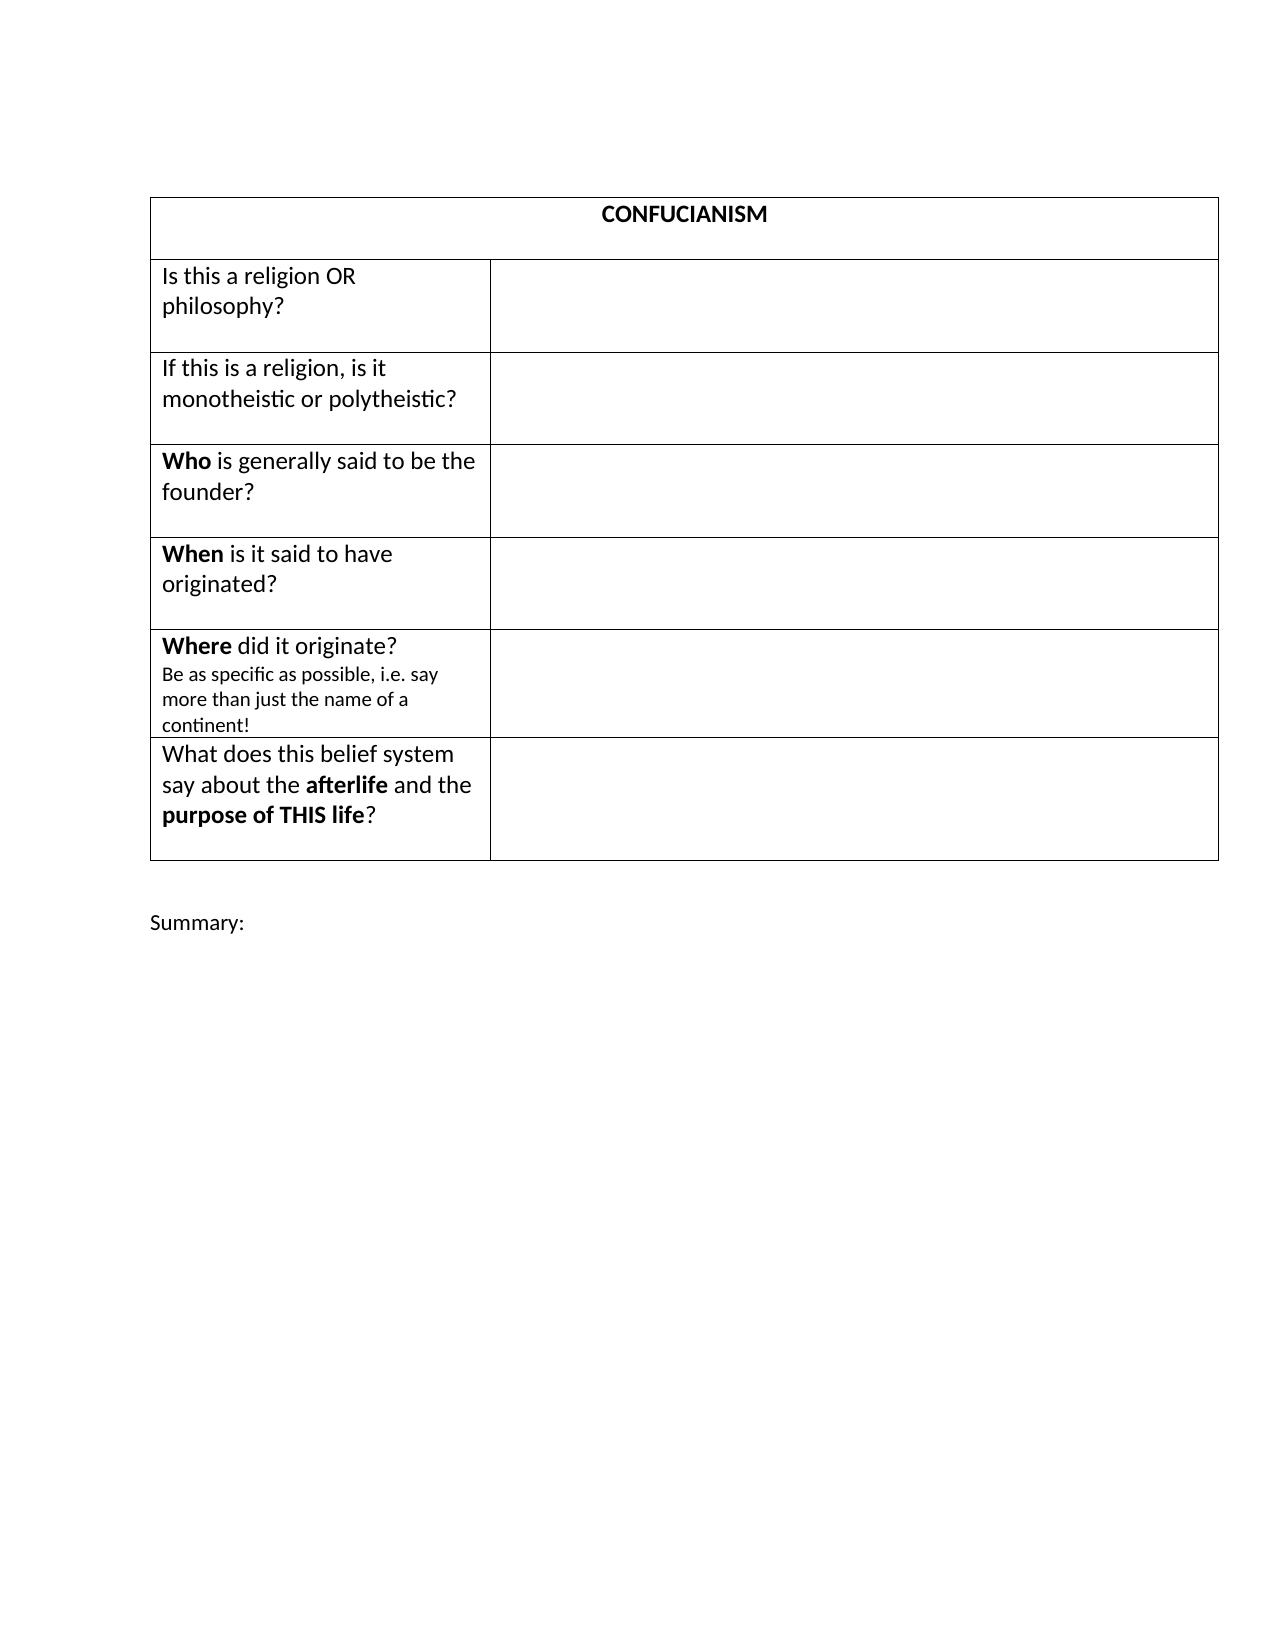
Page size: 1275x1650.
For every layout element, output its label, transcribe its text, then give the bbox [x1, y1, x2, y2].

table_cell What does this belief system say about the afterlife and the purpose of THIS life? [151, 738, 490, 860]
table_cell [491, 630, 1218, 737]
table_header CONFUCIANISM [151, 198, 1218, 259]
table_cell [491, 738, 1218, 860]
table_cell If this is a religion, is it monotheistic or polytheistic? [151, 353, 490, 444]
table_cell [491, 445, 1218, 537]
table_cell Who is generally said to be the founder? [151, 445, 490, 537]
table_cell [491, 538, 1218, 629]
table_cell When is it said to have originated? [151, 538, 490, 629]
table_cell Where did it originate? Be as specific as possible, i.e. say more than just the name of a continent! [151, 630, 490, 737]
text Summary: [150, 908, 1125, 936]
table_cell Is this a religion OR philosophy? [151, 260, 490, 352]
table_cell [491, 260, 1218, 352]
table_cell [491, 353, 1218, 444]
